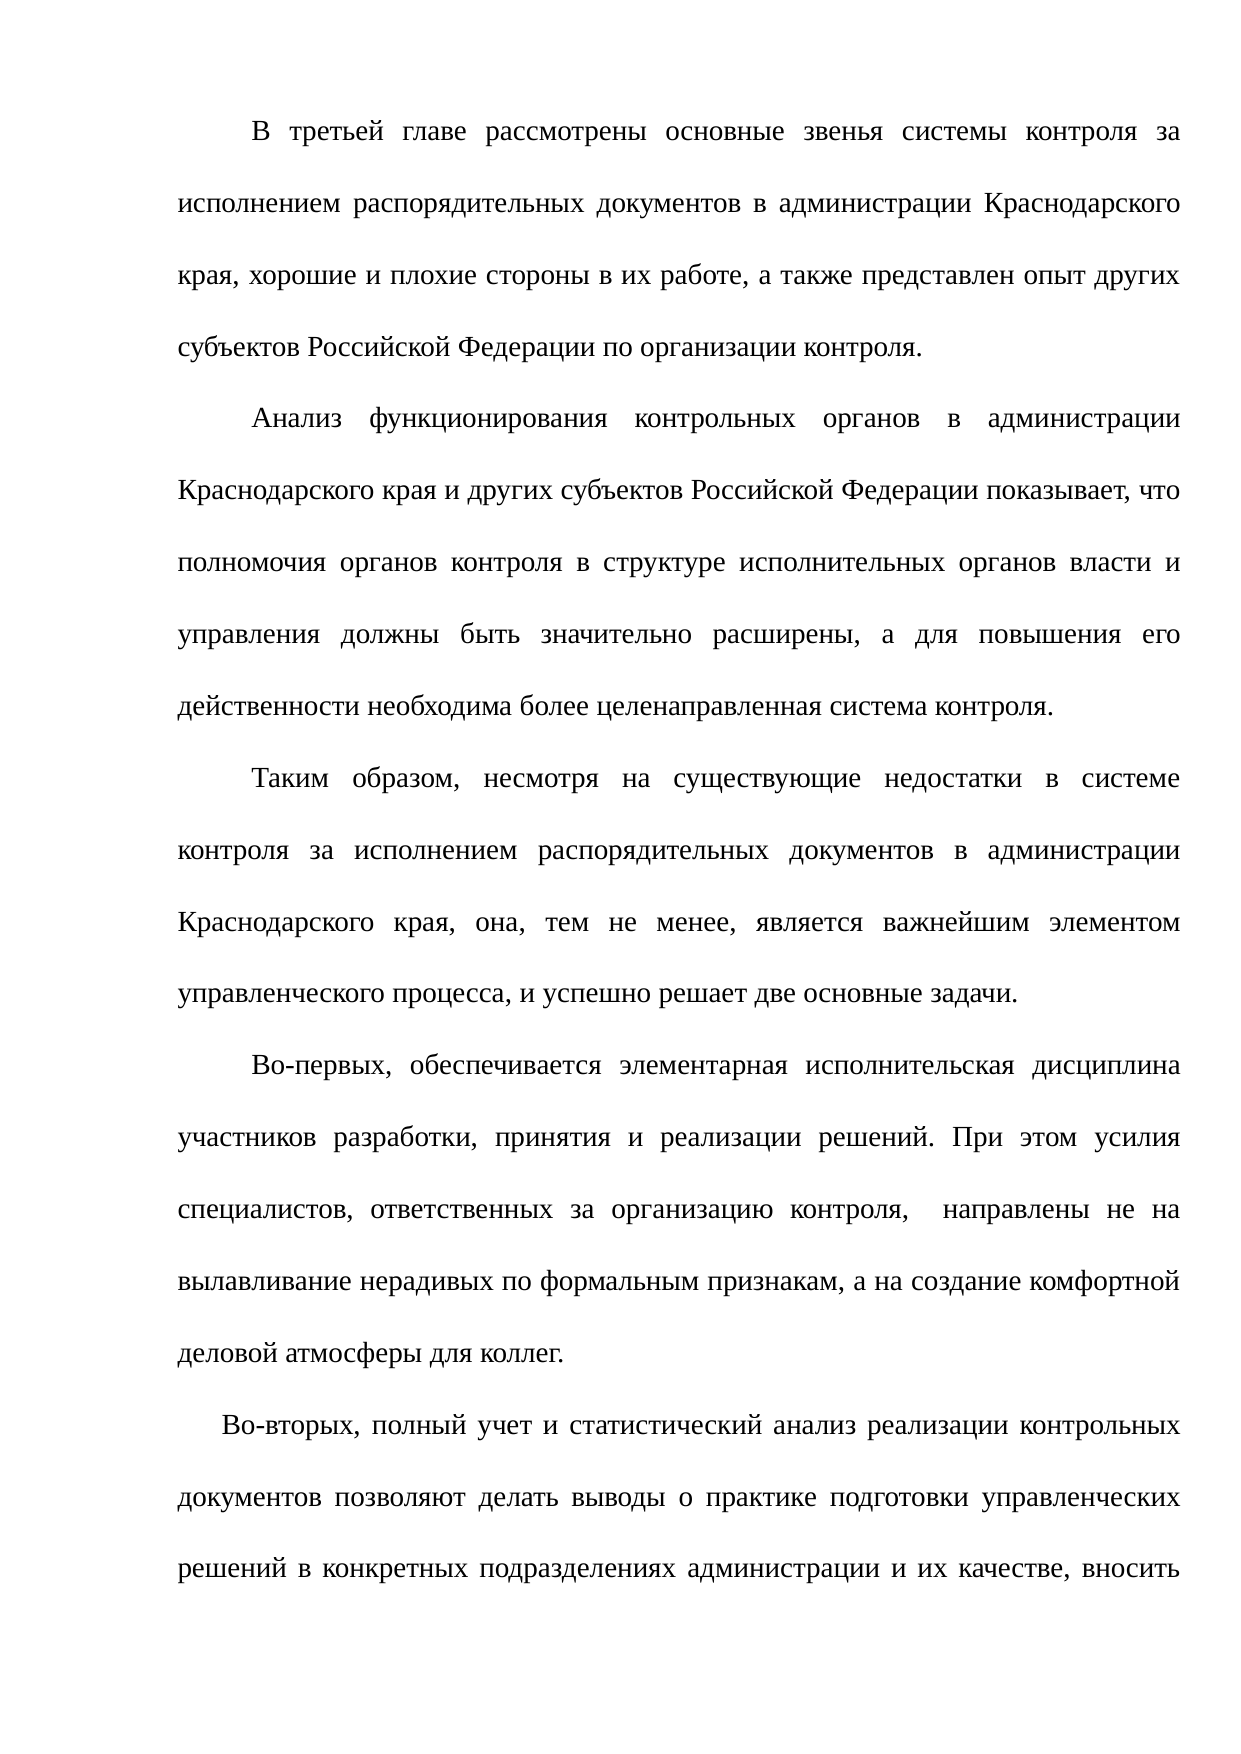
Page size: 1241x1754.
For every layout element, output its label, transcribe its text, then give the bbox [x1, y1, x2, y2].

text Во-первых, обеспечивается элементарная исполнительская дисциплина участников разработки, принятия и реализации решений. При этом усилия специалистов, ответственных за организацию контроля, направлены не на вылавливание нерадивых по формальным признакам, а на создание комфортной деловой атмосферы для коллег. [177, 1033, 1181, 1369]
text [177, 1393, 1181, 1584]
text В третьей главе рассмотрены основные звенья системы контроля за исполнением распорядительных документов в администрации Краснодарского края, хорошие и плохие стороны в их работе, а также представлен опыт других субъектов Российской Федерации по организации контроля. [177, 99, 1181, 363]
text Таким образом, несмотря на существующие недостатки в системе контроля за исполнением распорядительных документов в администрации Краснодарского края, она, тем не менее, является важнейшим элементом управленческого процесса, и успешно решает две основные задачи. [177, 746, 1181, 1009]
text Анализ функционирования контрольных органов в администрации Краснодарского края и других субъектов Российской Федерации показывает, что полномочия органов контроля в структуре исполнительных органов власти и управления должны быть значительно расширены, а для повышения его действенности необходима более целенаправленная система контроля. [177, 387, 1181, 722]
